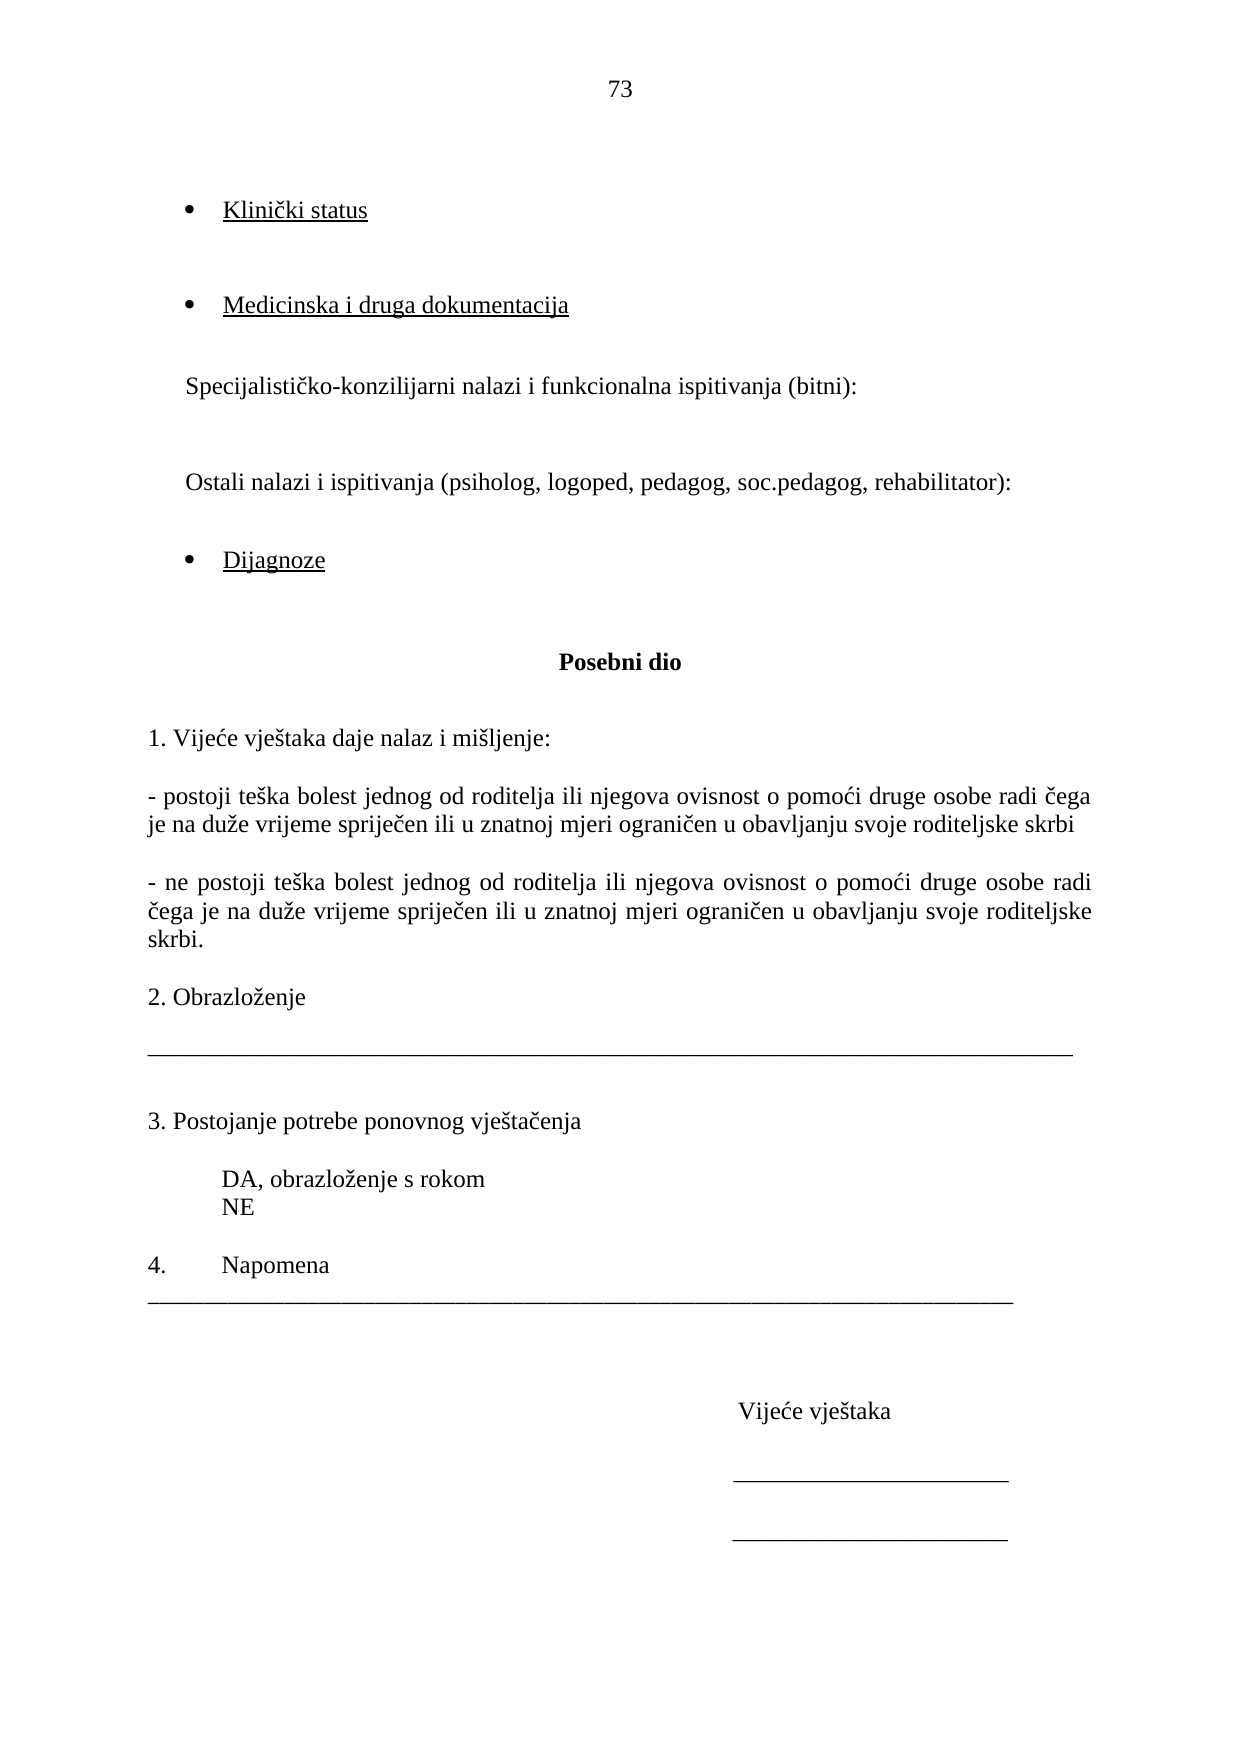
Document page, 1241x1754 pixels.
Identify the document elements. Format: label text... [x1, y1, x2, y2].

list Medicinska i druga dokumentacija [185, 290, 1093, 319]
text __________________________________________________________________________ [148, 1030, 1093, 1058]
text ______________________ [148, 1516, 1093, 1544]
text ____________________________________________________________________________ [148, 1279, 1093, 1307]
text 4. Napomena [148, 1250, 1093, 1279]
text ______________________ [148, 1456, 1093, 1484]
text Specijalističko-konzilijarni nalazi i funkcionalna ispitivanja (bitni): [148, 371, 1093, 400]
text 1. Vijeće vještaka daje nalaz i mišljenje: [148, 723, 1093, 752]
text Vijeće vještaka [148, 1396, 1093, 1425]
text DA, obrazloženje s rokom [148, 1164, 1093, 1192]
list Klinički status [185, 195, 1093, 224]
text Posebni dio [148, 647, 1093, 676]
text NE [148, 1192, 1093, 1221]
text Ostali nalazi i ispitivanja (psiholog, logoped, pedagog, soc.pedagog, rehabilitator): [148, 467, 1093, 495]
text - ne postoji teška bolest jednog od roditelja ili njegova ovisnost o pomoći druge osobe radi čega je na duže vrijeme spriječen ili u znatnoj mjeri ograničen u obavljanju svoje roditeljske skrbi. [148, 867, 1093, 953]
list Dijagnoze [185, 545, 1093, 574]
text 3. Postojanje potrebe ponovnog vještačenja [148, 1106, 1093, 1135]
text - postoji teška bolest jednog od roditelja ili njegova ovisnost o pomoći druge osobe radi čega je na duže vrijeme spriječen ili u znatnoj mjeri ograničen u obavljanju svoje roditeljske skrbi [148, 781, 1093, 838]
text 2. Obrazloženje [148, 982, 1093, 1011]
